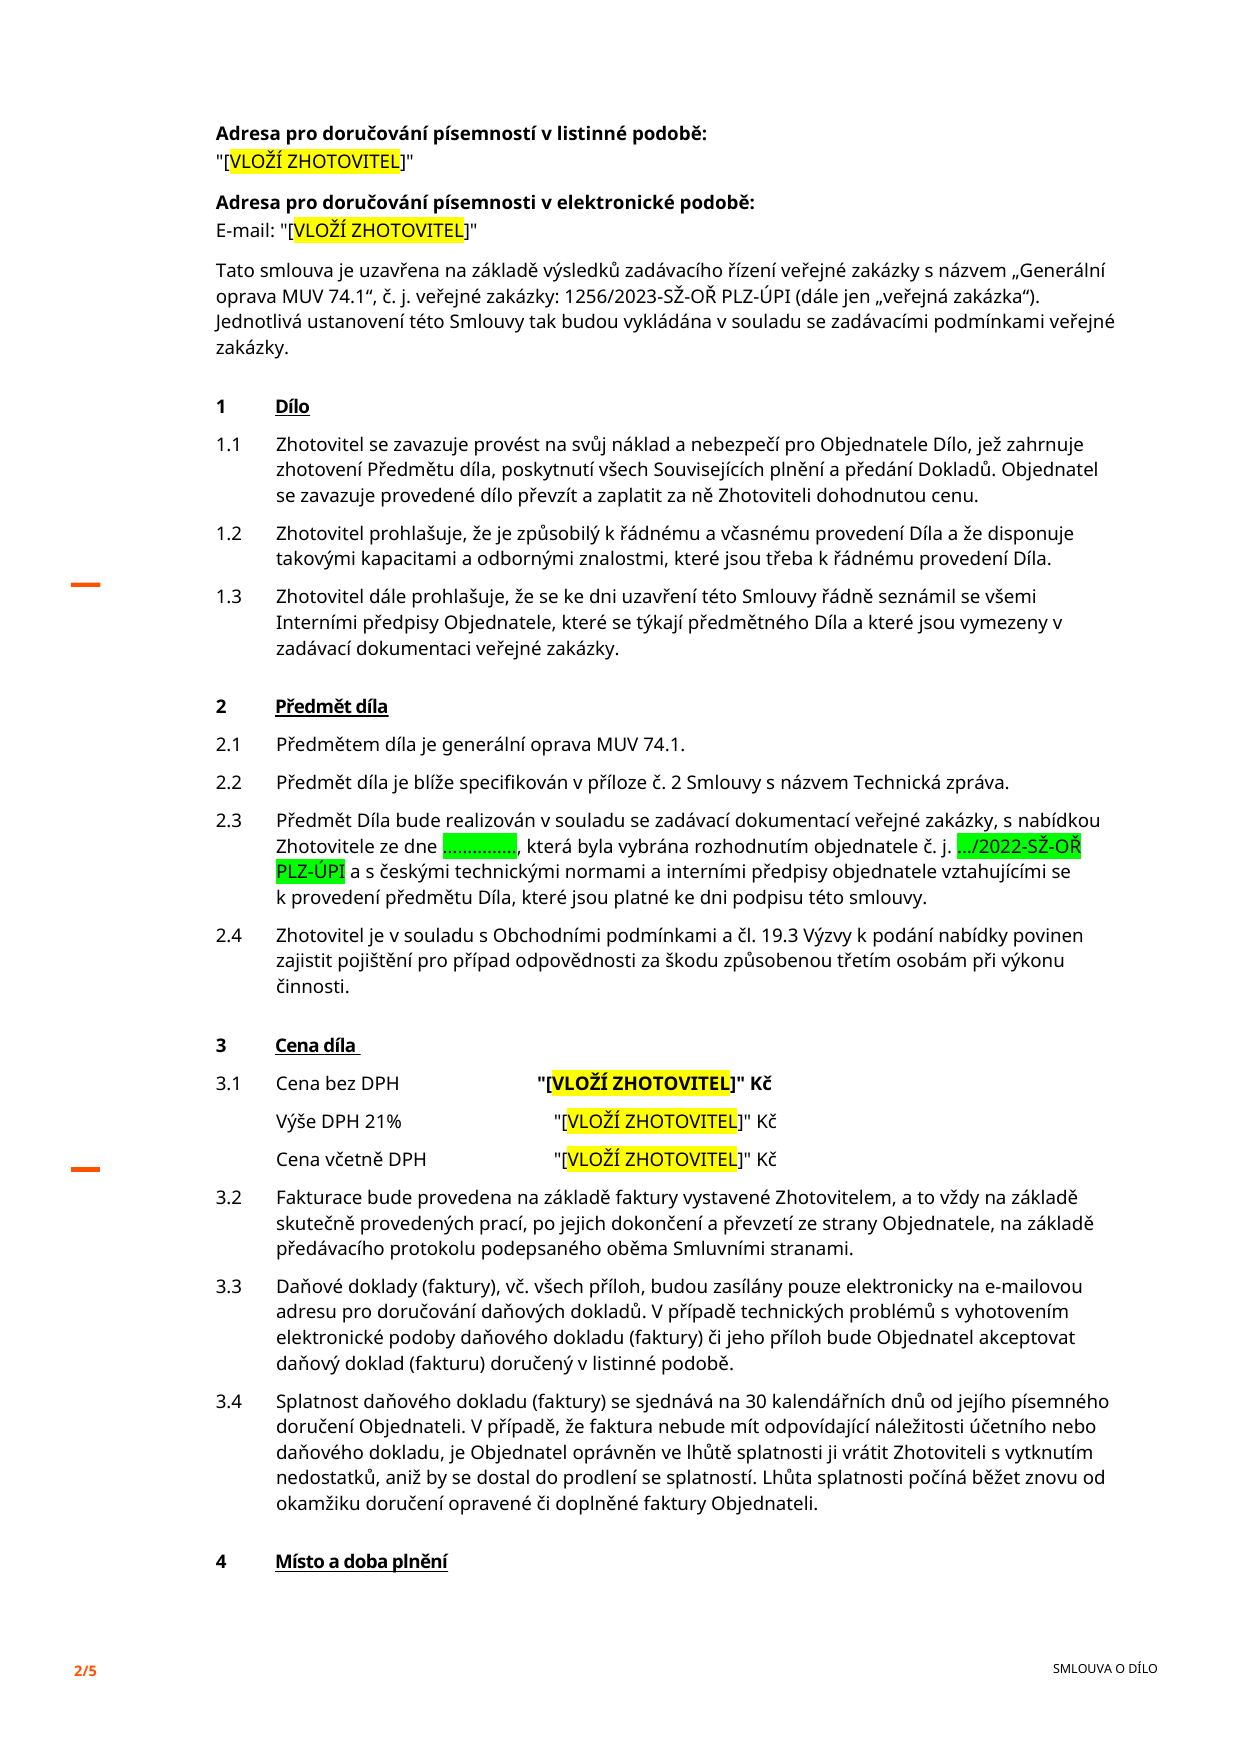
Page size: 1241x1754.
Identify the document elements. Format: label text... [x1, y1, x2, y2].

text "[VLOŽÍ ZHOTOVITEL]" [400, 149, 1122, 174]
text Tato smlouva je uzavřena na základě výsledků zadávacího řízení veřejné zakázky s názvem „Generální oprava MUV 74.1“, č. j. veřejné zakázky: 1256/2023-SŽ-OŘ PLZ-ÚPI (dále jen „veřejná zakázka“). Jednotlivá ustanovení této Smlouvy tak budou vykládána v souladu se zadávacími podmínkami veřejné zakázky. [216, 258, 1122, 360]
text Cena včetně DPH "[VLOŽÍ ZHOTOVITEL]" Kč [276, 1146, 567, 1172]
subtitle Zhotovitel dále prohlašuje, že se ke dni uzavření této Smlouvy řádně seznámil se všemi Interními předpisy Objednatele, které se týkají předmětného Díla a které jsou vymezeny v zadávací dokumentaci veřejné zakázky. [216, 584, 1122, 660]
subtitle Místo a doba plnění [216, 1549, 1122, 1574]
text Výše DPH 21% "[VLOŽÍ ZHOTOVITEL]" Kč [737, 1108, 1122, 1134]
subtitle Zhotovitel prohlašuje, že je způsobilý k řádnému a včasnému provedení Díla a že disponuje takovými kapacitami a odbornými znalostmi, které jsou třeba k řádnému provedení Díla. [216, 520, 1122, 571]
subtitle Zhotovitel se zavazuje provést na svůj náklad a nebezpečí pro Objednatele Dílo, jež zahrnuje zhotovení Předmětu díla, poskytnutí všech Souvisejících plnění a předání Dokladů. Objednatel se zavazuje provedené dílo převzít a zaplatit za ně Zhotoviteli dohodnutou cenu. [216, 431, 1122, 508]
subtitle Cena bez DPH "[VLOŽÍ ZHOTOVITEL]" Kč [216, 1070, 552, 1096]
subtitle Cena bez DPH "[VLOŽÍ ZHOTOVITEL]" Kč [730, 1070, 1122, 1096]
subtitle Splatnost daňového dokladu (faktury) se sjednává na 30 kalendářních dnů od jejího písemného doručení Objednateli. V případě, že faktura nebude mít odpovídající náležitosti účetního nebo daňového dokladu, je Objednatel oprávněn ve lhůtě splatnosti ji vrátit Zhotoviteli s vytknutím nedostatků, aniž by se dostal do prodlení se splatností. Lhůta splatnosti počíná běžet znovu od okamžiku doručení opravené či doplněné faktury Objednateli. [216, 1388, 1122, 1516]
text Adresa pro doručování písemnosti v elektronické podobě: [216, 189, 1122, 215]
subtitle Předmět Díla bude realizován v souladu se zadávací dokumentací veřejné zakázky, s nabídkou Zhotovitele ze dne ……………, která byla vybrána rozhodnutím objednatele č. j. …/2022-SŽ-OŘ PLZ-ÚPI a s českými technickými normami a interními předpisy objednatele vztahujícími se k provedení předmětu Díla, které jsou platné ke dni podpisu této smlouvy. [216, 808, 1122, 910]
subtitle Cena díla [216, 1032, 1122, 1058]
subtitle Předmětem díla je generální oprava MUV 74.1. [216, 732, 1122, 757]
subtitle Předmět díla je blíže specifikován v příloze č. 2 Smlouvy s názvem Technická zpráva. [216, 770, 1122, 795]
text Cena včetně DPH "[VLOŽÍ ZHOTOVITEL]" Kč [737, 1146, 1122, 1172]
text Výše DPH 21% "[VLOŽÍ ZHOTOVITEL]" Kč [276, 1108, 567, 1134]
text Adresa pro doručování písemností v listinné podobě: [216, 121, 1122, 146]
subtitle Zhotovitel je v souladu s Obchodními podmínkami a čl. 19.3 Výzvy k podání nabídky povinen zajistit pojištění pro případ odpovědnosti za škodu způsobenou třetím osobám při výkonu činnosti. [216, 922, 1122, 999]
subtitle Daňové doklady (faktury), vč. všech příloh, budou zasílány pouze elektronicky na e-mailovou adresu pro doručování daňových dokladů. V případě technických problémů s vyhotovením elektronické podoby daňového dokladu (faktury) či jeho příloh bude Objednatel akceptovat daňový doklad (fakturu) doručený v listinné podobě. [216, 1273, 1122, 1375]
text E-mail: "[VLOŽÍ ZHOTOVITEL]" [464, 217, 1122, 243]
subtitle Fakturace bude provedena na základě faktury vystavené Zhotovitelem, a to vždy na základě skutečně provedených prací, po jejich dokončení a převzetí ze strany Objednatele, na základě předávacího protokolu podepsaného oběma Smluvními stranami. [216, 1184, 1122, 1261]
text E-mail: "[VLOŽÍ ZHOTOVITEL]" [216, 217, 294, 243]
subtitle Dílo [216, 393, 1122, 419]
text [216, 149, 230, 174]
subtitle Předmět díla [216, 694, 1122, 719]
